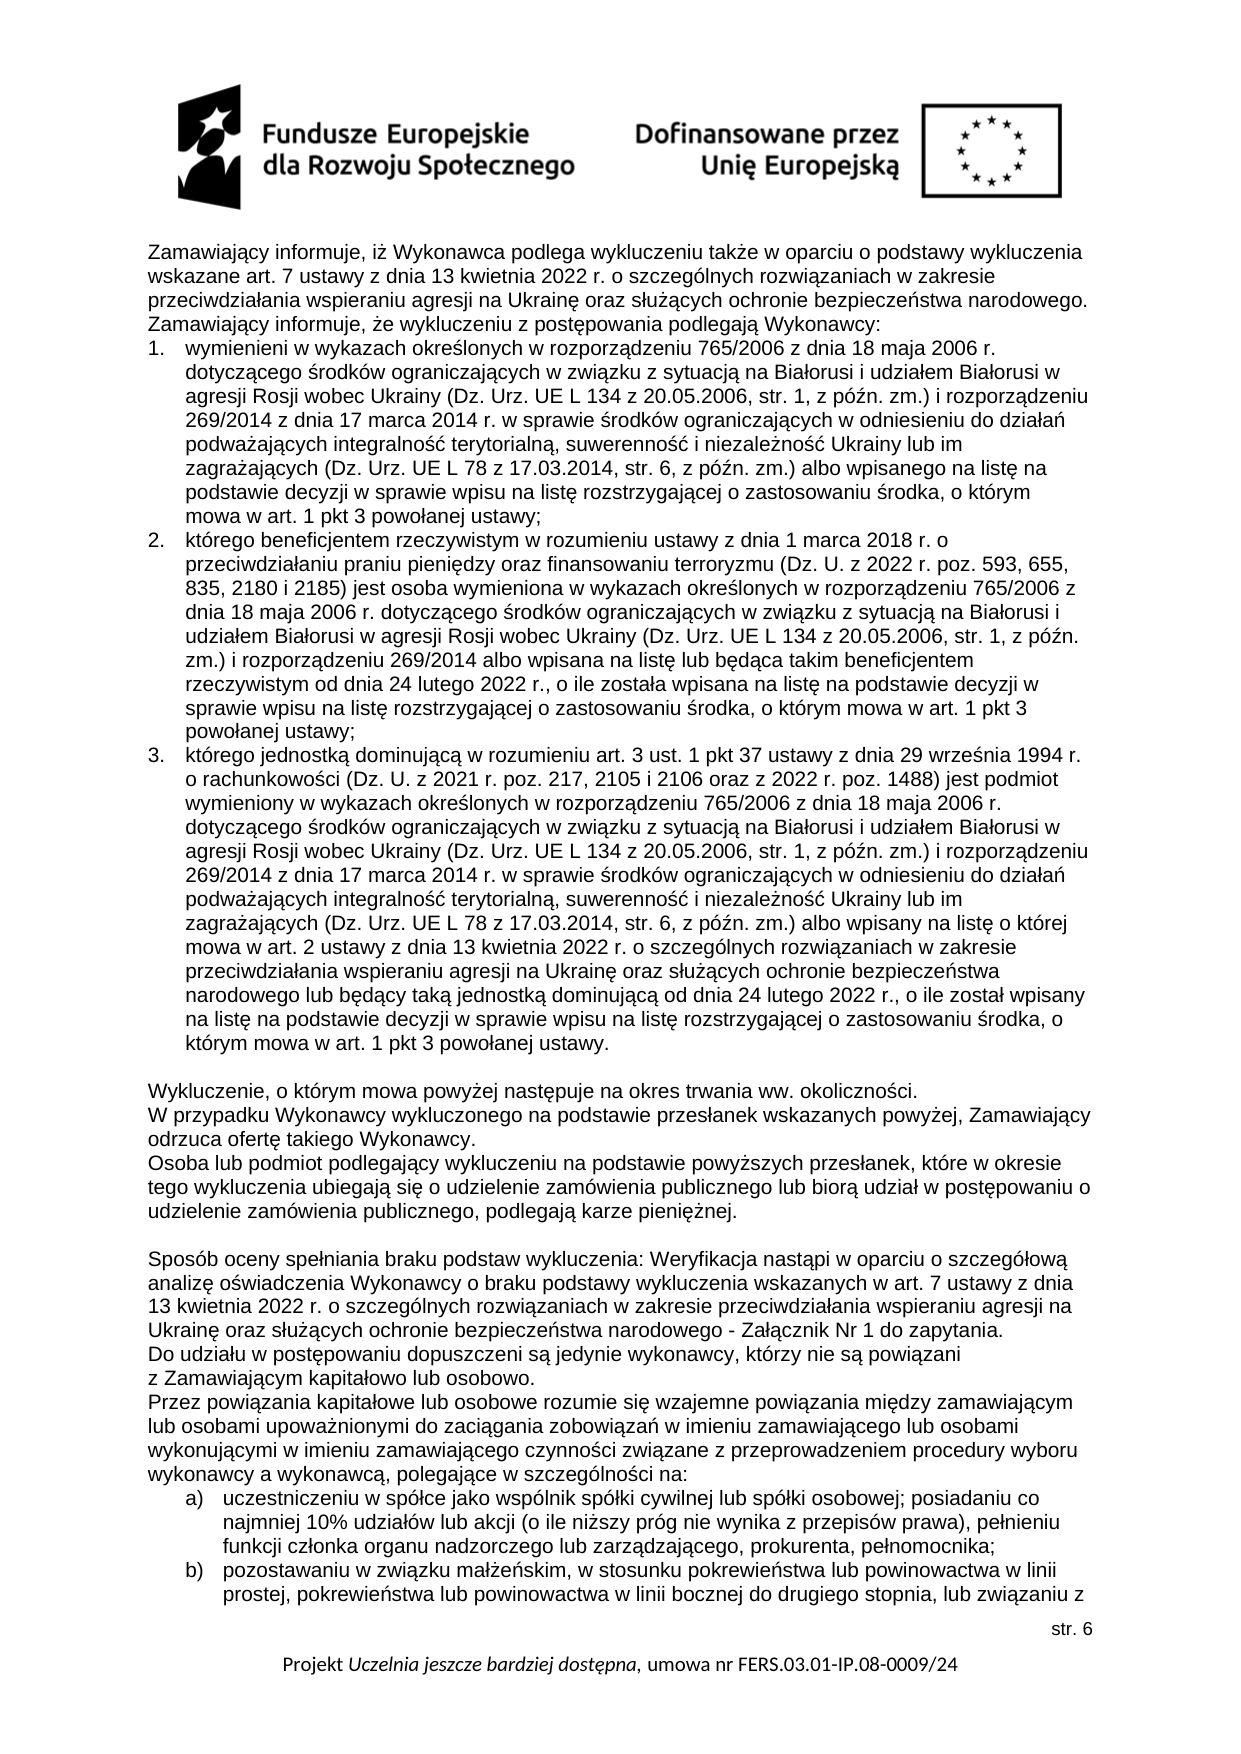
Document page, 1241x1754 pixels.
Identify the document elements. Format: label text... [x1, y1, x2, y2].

list którego jednostką dominującą w rozumieniu art. 3 ust. 1 pkt 37 ustawy z dnia 29 września 1994 r. o rachunkowości (Dz. U. z 2021 r. poz. 217, 2105 i 2106 oraz z 2022 r. poz. 1488) jest podmiot wymieniony w wykazach określonych w rozporządzeniu 765/2006 z dnia 18 maja 2006 r. dotyczącego środków ograniczających w związku z sytuacją na Białorusi i udziałem Białorusi w agresji Rosji wobec Ukrainy (Dz. Urz. UE L 134 z 20.05.2006, str. 1, z późn. zm.) i rozporządzeniu 269/2014 z dnia 17 marca 2014 r. w sprawie środków ograniczających w odniesieniu do działań podważających integralność terytorialną, suwerenność i niezależność Ukrainy lub im zagrażających (Dz. Urz. UE L 78 z 17.03.2014, str. 6, z późn. zm.) albo wpisany na listę o której mowa w art. 2 ustawy z dnia 13 kwietnia 2022 r. o szczególnych rozwiązaniach w zakresie przeciwdziałania wspieraniu agresji na Ukrainę oraz służących ochronie bezpieczeństwa narodowego lub będący taką jednostką dominującą od dnia 24 lutego 2022 r., o ile został wpisany na listę na podstawie decyzji w sprawie wpisu na listę rozstrzygającej o zastosowaniu środka, o którym mowa w art. 1 pkt 3 powołanej ustawy. [148, 743, 1093, 1055]
list Zamawiający informuje, że wykluczeniu z postępowania podlegają Wykonawcy: [148, 312, 1093, 336]
text Do udziału w postępowaniu dopuszczeni są jedynie wykonawcy, którzy nie są powiązani z Zamawiającym kapitałowo lub osobowo. [148, 1342, 1093, 1390]
text Przez powiązania kapitałowe lub osobowe rozumie się wzajemne powiązania między zamawiającym lub osobami upoważnionymi do zaciągania zobowiązań w imieniu zamawiającego lub osobami wykonującymi w imieniu zamawiającego czynności związane z przeprowadzeniem procedury wyboru wykonawcy a wykonawcą, polegające w szczególności na: [148, 1390, 1093, 1486]
list W przypadku Wykonawcy wykluczonego na podstawie przesłanek wskazanych powyżej, Zamawiający odrzuca ofertę takiego Wykonawcy. [148, 1103, 1093, 1151]
list Zamawiający informuje, iż Wykonawca podlega wykluczeniu także w oparciu o podstawy wykluczenia wskazane art. 7 ustawy z dnia 13 kwietnia 2022 r. o szczególnych rozwiązaniach w zakresie przeciwdziałania wspieraniu agresji na Ukrainę oraz służących ochronie bezpieczeństwa narodowego. [148, 241, 1093, 312]
list uczestniczeniu w spółce jako wspólnik spółki cywilnej lub spółki osobowej; posiadaniu co najmniej 10% udziałów lub akcji (o ile niższy próg nie wynika z przepisów prawa), pełnieniu funkcji członka organu nadzorczego lub zarządzającego, prokurenta, pełnomocnika; [185, 1486, 1093, 1558]
list którego beneficjentem rzeczywistym w rozumieniu ustawy z dnia 1 marca 2018 r. o przeciwdziałaniu praniu pieniędzy oraz finansowaniu terroryzmu (Dz. U. z 2022 r. poz. 593, 655, 835, 2180 i 2185) jest osoba wymieniona w wykazach określonych w rozporządzeniu 765/2006 z dnia 18 maja 2006 r. dotyczącego środków ograniczających w związku z sytuacją na Białorusi i udziałem Białorusi w agresji Rosji wobec Ukrainy (Dz. Urz. UE L 134 z 20.05.2006, str. 1, z późn. zm.) i rozporządzeniu 269/2014 albo wpisana na listę lub będąca takim beneficjentem rzeczywistym od dnia 24 lutego 2022 r., o ile została wpisana na listę na podstawie decyzji w sprawie wpisu na listę rozstrzygającej o zastosowaniu środka, o którym mowa w art. 1 pkt 3 powołanej ustawy; [148, 528, 1093, 743]
text Sposób oceny spełniania braku podstaw wykluczenia: Weryfikacja nastąpi w oparciu o szczegółową analizę oświadczenia Wykonawcy o braku podstawy wykluczenia wskazanych w art. 7 ustawy z dnia 13 kwietnia 2022 r. o szczególnych rozwiązaniach w zakresie przeciwdziałania wspieraniu agresji na Ukrainę oraz służących ochronie bezpieczeństwa narodowego - Załącznik Nr 1 do zapytania. [148, 1246, 1093, 1342]
picture [147, 53, 1093, 241]
list Wykluczenie, o którym mowa powyżej następuje na okres trwania ww. okoliczności. [148, 1079, 1093, 1103]
list wymienieni w wykazach określonych w rozporządzeniu 765/2006 z dnia 18 maja 2006 r. dotyczącego środków ograniczających w związku z sytuacją na Białorusi i udziałem Białorusi w agresji Rosji wobec Ukrainy (Dz. Urz. UE L 134 z 20.05.2006, str. 1, z późn. zm.) i rozporządzeniu 269/2014 z dnia 17 marca 2014 r. w sprawie środków ograniczających w odniesieniu do działań podważających integralność terytorialną, suwerenność i niezależność Ukrainy lub im zagrażających (Dz. Urz. UE L 78 z 17.03.2014, str. 6, z późn. zm.) albo wpisanego na listę na podstawie decyzji w sprawie wpisu na listę rozstrzygającej o zastosowaniu środka, o którym mowa w art. 1 pkt 3 powołanej ustawy; [148, 336, 1093, 528]
list Osoba lub podmiot podlegający wykluczeniu na podstawie powyższych przesłanek, które w okresie tego wykluczenia ubiegają się o udzielenie zamówienia publicznego lub biorą udział w postępowaniu o udzielenie zamówienia publicznego, podlegają karze pieniężnej. [148, 1151, 1093, 1222]
